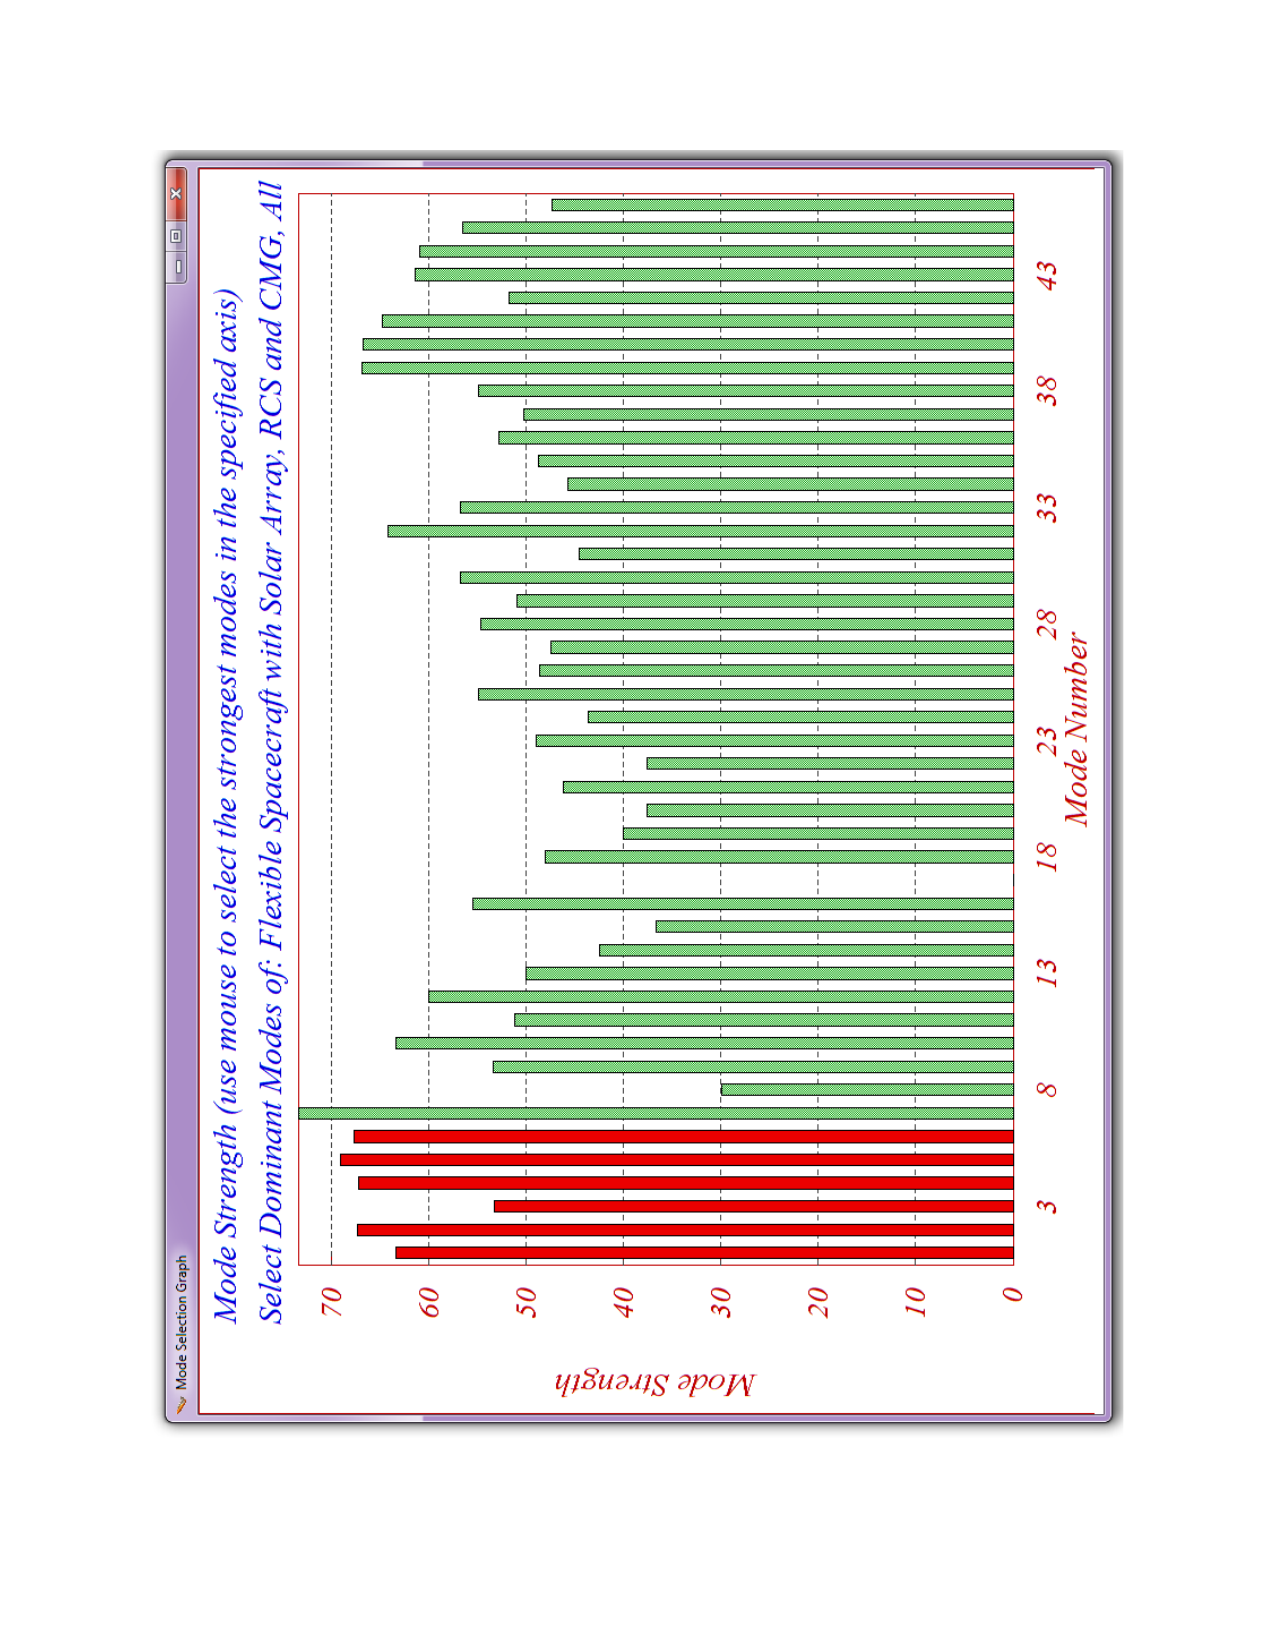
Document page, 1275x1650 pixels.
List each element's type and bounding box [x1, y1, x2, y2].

picture [150, 150, 1124, 1438]
